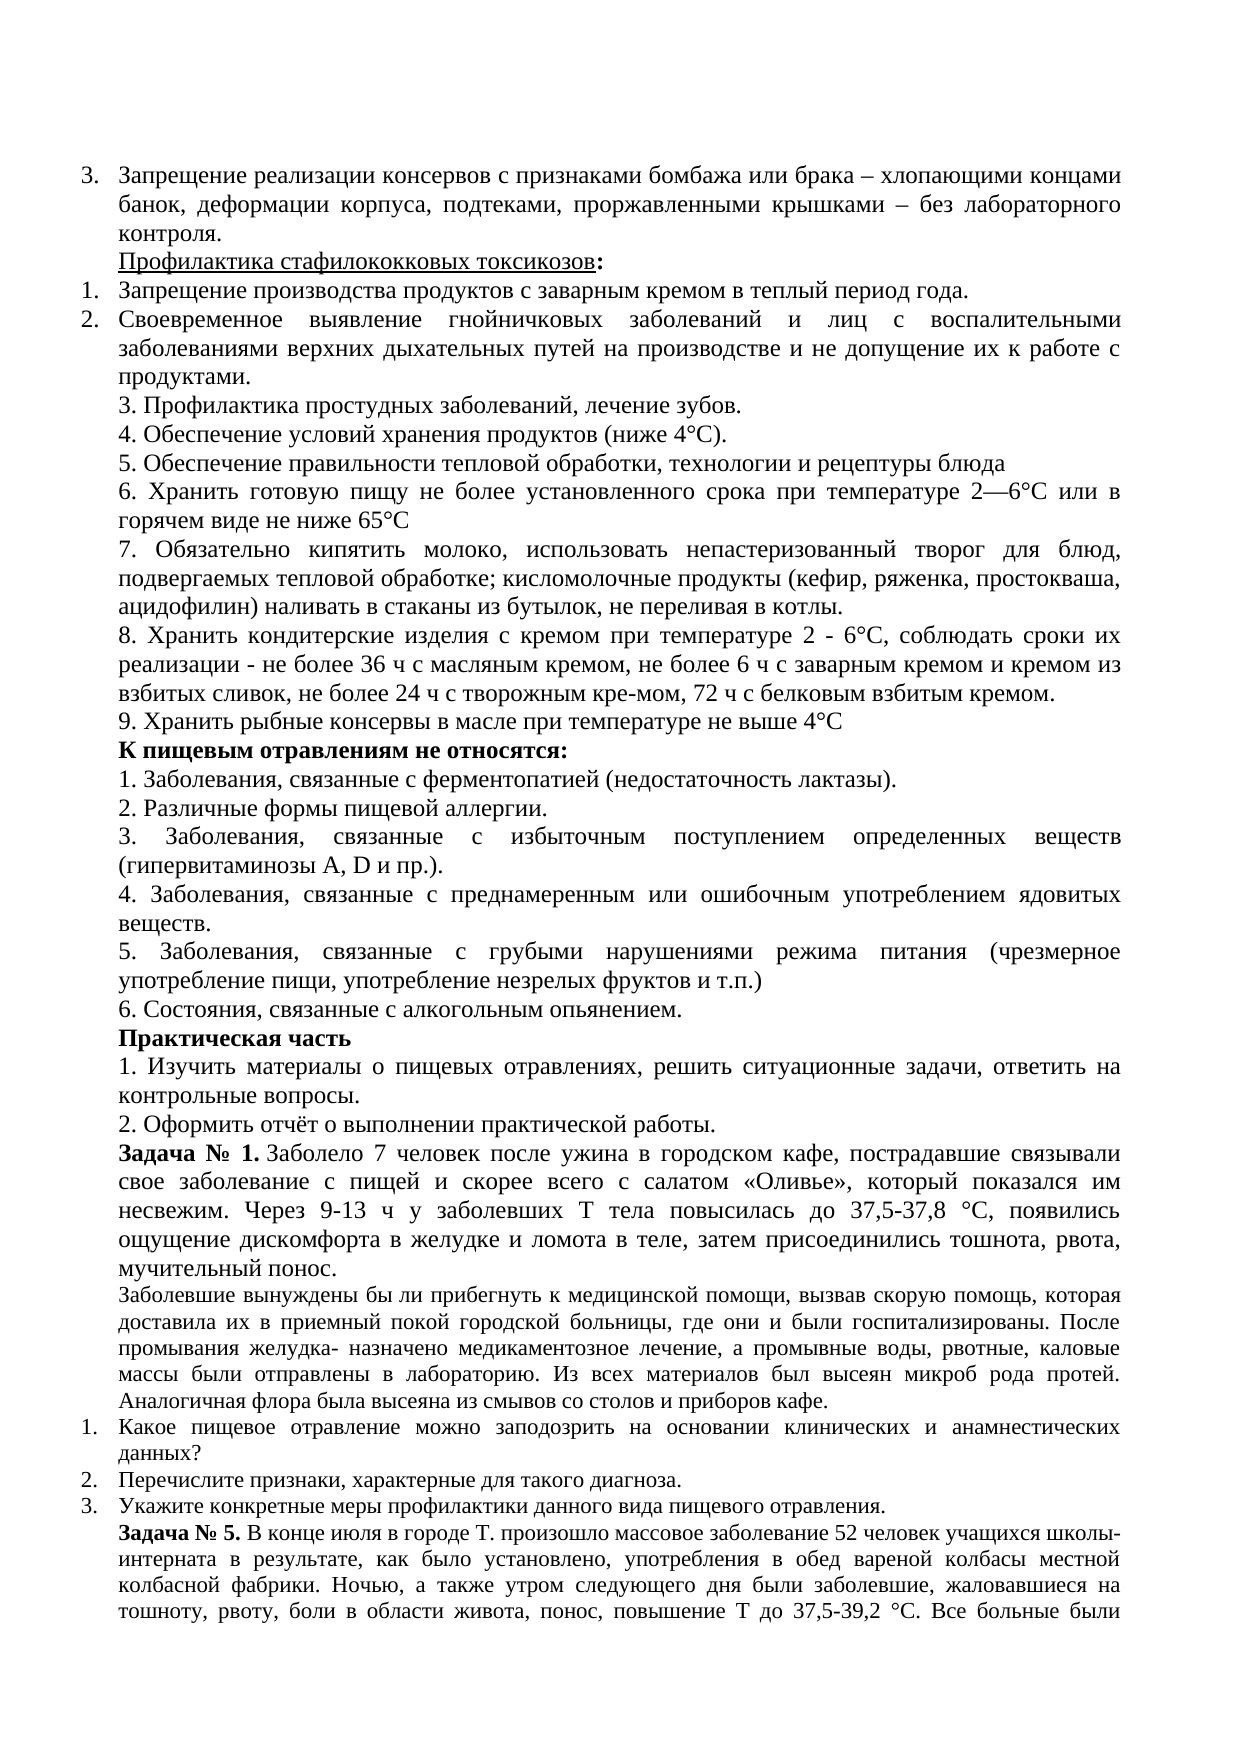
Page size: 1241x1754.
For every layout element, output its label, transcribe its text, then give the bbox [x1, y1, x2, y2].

text 3. Заболевания, связанные с избыточным поступлением определенных веществ (гипервитаминозы А, D и пр.). [118, 821, 1122, 879]
list Запрещение производства продуктов с заварным кремом в теплый период года. [81, 275, 1122, 304]
text К пищевым отравлениям не относятся: [118, 735, 1122, 764]
text 5. Заболевания, связанные с грубыми нарушениями режима питания (чрезмерное употребление пищи, употребление незрелых фруктов и т.п.) [118, 936, 1122, 994]
list Какое пищевое отравление можно заподозрить на основании клинических и анамнестических данных? [81, 1413, 1122, 1466]
text 5. Обеспечение правильности тепловой обработки, технологии и рецептуры блюда [118, 448, 1122, 476]
text 2. Оформить отчёт о выполнении практической работы. [118, 1109, 1122, 1138]
text Задача № 1. Заболело 7 человек после ужина в городском кафе, пострадавшие связывали свое заболевание с пищей и скорее всего с салатом «Оливье», который показался им несвежим. Через 9-13 ч у заболевших Т тела повысилась до 37,5-37,8 °С, появились ощущение дискомфорта в желудке и ломота в теле, затем присоединились тошнота, рвота, мучительный понос. [118, 1138, 1122, 1281]
text 3. Профилактика простудных заболеваний, лечение зубов. [118, 390, 1122, 419]
text 9. Хранить рыбные консервы в масле при температуре не выше 4°С [118, 706, 1122, 735]
text 4. Заболевания, связанные с преднамеренным или ошибочным употреблением ядовитых веществ. [118, 879, 1122, 936]
text 8. Хранить кондитерские изделия с кремом при температуре 2 - 6°С, соблюдать сроки их реализации - не более 36 ч с масляным кремом, не более 6 ч с заварным кремом и кремом из взбитых сливок, не более 24 ч с творожным кре-мом, 72 ч с белковым взбитым кремом. [118, 620, 1122, 706]
list Перечислите признаки, характерные для такого диагноза. [81, 1466, 1122, 1492]
text Профилактика стафилококковых токсикозов: [118, 246, 1122, 275]
text Практическая часть [118, 1023, 1122, 1051]
text 6. Хранить готовую пищу не более установленного срока при температуре 2—6°С или в горячем виде не ниже 65°С [118, 476, 1122, 534]
list Своевременное выявление гнойничковых заболеваний и лиц с воспалительными заболеваниями верхних дыхательных путей на производстве и не допущение их к работе с продуктами. [81, 304, 1122, 390]
list Укажите конкретные меры профилактики данного вида пищевого отравления. [81, 1492, 1122, 1518]
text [118, 1518, 1122, 1624]
text 7. Обязательно кипятить молоко, использовать непастеризованный творог для блюд, подвергаемых тепловой обработке; кисломолочные продукты (кефир, ряженка, простокваша, ацидофилин) наливать в стаканы из бутылок, не переливая в котлы. [118, 534, 1122, 620]
text 4. Обеспечение условий хранения продуктов (ниже 4°С). [118, 419, 1122, 448]
text 2. Различные формы пищевой аллергии. [118, 793, 1122, 821]
text 1. Изучить материалы о пищевых отравлениях, решить ситуационные задачи, ответить на контрольные вопросы. [118, 1051, 1122, 1109]
text 1. Заболевания, связанные с ферментопатией (недостаточность лактазы). [118, 764, 1122, 793]
list Запрещение реализации консервов с признаками бомбажа или брака – хлопающими концами банок, деформации корпуса, подтеками, проржавленными крышками – без лабораторного контроля. [81, 160, 1122, 246]
text Заболевшие вынуждены бы ли прибегнуть к медицинской помощи, вызвав скорую помощь, которая доставила их в приемный покой городской больницы, где они и были госпитализированы. После промывания желудка- назначено медикаментозное лечение, а промывные воды, рвотные, каловые массы были отправлены в лабораторию. Из всех материалов был высеян микроб рода протей. Аналогичная флора была высеяна из смывов со столов и приборов кафе. [118, 1281, 1122, 1413]
text 6. Состояния, связанные с алкогольным опьянением. [118, 994, 1122, 1023]
